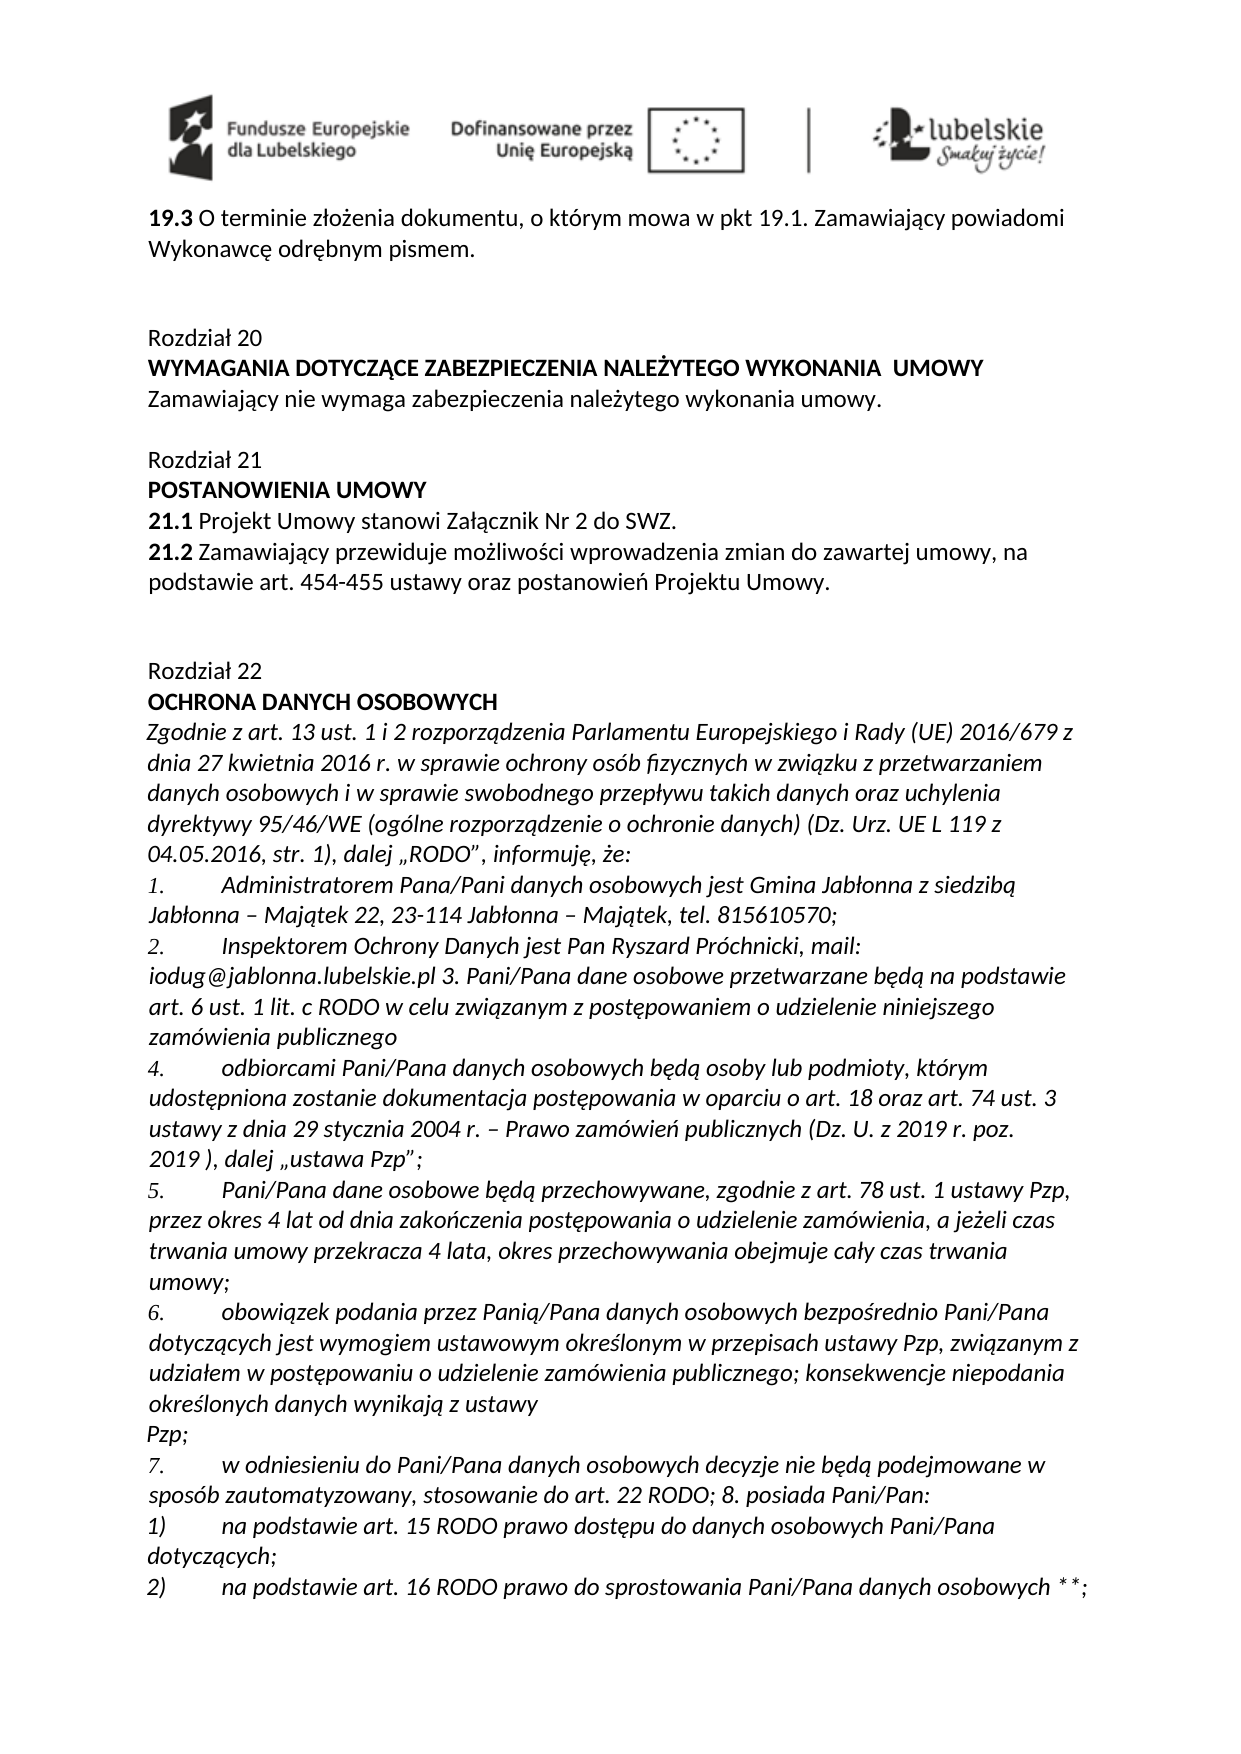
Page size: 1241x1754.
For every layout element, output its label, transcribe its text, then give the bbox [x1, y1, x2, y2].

text 1) na podstawie art. 15 RODO prawo dostępu do danych osobowych Pani/Pana dotyczących; [146, 1510, 1093, 1571]
list Pani/Pana dane osobowe będą przechowywane, zgodnie z art. 78 ust. 1 ustawy Pzp, przez okres 4 lat od dnia zakończenia postępowania o udzielenie zamówienia, a jeżeli czas trwania umowy przekracza 4 lata, okres przechowywania obejmuje cały czas trwania umowy; [148, 1174, 1093, 1296]
text Rozdział 21 [148, 444, 1092, 475]
text 21.2 Zamawiający przewiduje możliwości wprowadzenia zmian do zawartej umowy, na podstawie art. 454-455 ustawy oraz postanowień Projektu Umowy. [148, 536, 1093, 597]
subtitle POSTANOWIENIA UMOWY [148, 475, 1019, 505]
text 19.3 O terminie złożenia dokumentu, o którym mowa w pkt 19.1. Zamawiający powiadomi Wykonawcę odrębnym pismem. [148, 202, 1093, 263]
list w odniesieniu do Pani/Pana danych osobowych decyzje nie będą podejmowane w sposób zautomatyzowany, stosowanie do art. 22 RODO; 8. posiada Pani/Pan: [148, 1449, 1093, 1510]
list Inspektorem Ochrony Danych jest Pan Ryszard Próchnicki, mail: iodug@jablonna.lubelskie.pl 3. Pani/Pana dane osobowe przetwarzane będą na podstawie art. 6 ust. 1 lit. c RODO w celu związanym z postępowaniem o udzielenie niniejszego zamówienia publicznego [148, 930, 1093, 1052]
text WYMAGANIA DOTYCZĄCE ZABEZPIECZENIA NALEŻYTEGO WYKONANIA UMOWY [148, 353, 1093, 383]
list odbiorcami Pani/Pana danych osobowych będą osoby lub podmioty, którym udostępniona zostanie dokumentacja postępowania w oparciu o art. 18 oraz art. 74 ust. 3 ustawy z dnia 29 stycznia 2004 r. – Prawo zamówień publicznych (Dz. U. z 2019 r. poz. 2019 ), dalej „ustawa Pzp”; [148, 1052, 1093, 1174]
text 21.1 Projekt Umowy stanowi Załącznik Nr 2 do SWZ. [148, 505, 1093, 536]
list obowiązek podania przez Panią/Pana danych osobowych bezpośrednio Pani/Pana dotyczących jest wymogiem ustawowym określonym w przepisach ustawy Pzp, związanym z udziałem w postępowaniu o udzielenie zamówienia publicznego; konsekwencje niepodania określonych danych wynikają z ustawy [148, 1296, 1093, 1418]
subtitle OCHRONA DANYCH OSOBOWYCH [148, 686, 1019, 716]
text Rozdział 20 [148, 322, 1092, 353]
list Administratorem Pana/Pani danych osobowych jest Gmina Jabłonna z siedzibą Jabłonna – Majątek 22, 23-114 Jabłonna – Majątek, tel. 815610570; [148, 869, 1093, 930]
text Zgodnie z art. 13 ust. 1 i 2 rozporządzenia Parlamentu Europejskiego i Rady (UE) 2016/679 z dnia 27 kwietnia 2016 r. w sprawie ochrony osób fizycznych w związku z przetwarzaniem danych osobowych i w sprawie swobodnego przepływu takich danych oraz uchylenia dyrektywy 95/46/WE (ogólne rozporządzenie o ochronie danych) (Dz. Urz. UE L 119 z 04.05.2016, str. 1), dalej „RODO”, informuję, że: [146, 716, 1093, 869]
text Rozdział 22 [148, 655, 1092, 686]
picture [147, 73, 1066, 203]
text 2) na podstawie art. 16 RODO prawo do sprostowania Pani/Pana danych osobowych **; [146, 1571, 1093, 1601]
text Pzp; [146, 1418, 1093, 1449]
text Zamawiający nie wymaga zabezpieczenia należytego wykonania umowy. [148, 383, 1092, 414]
